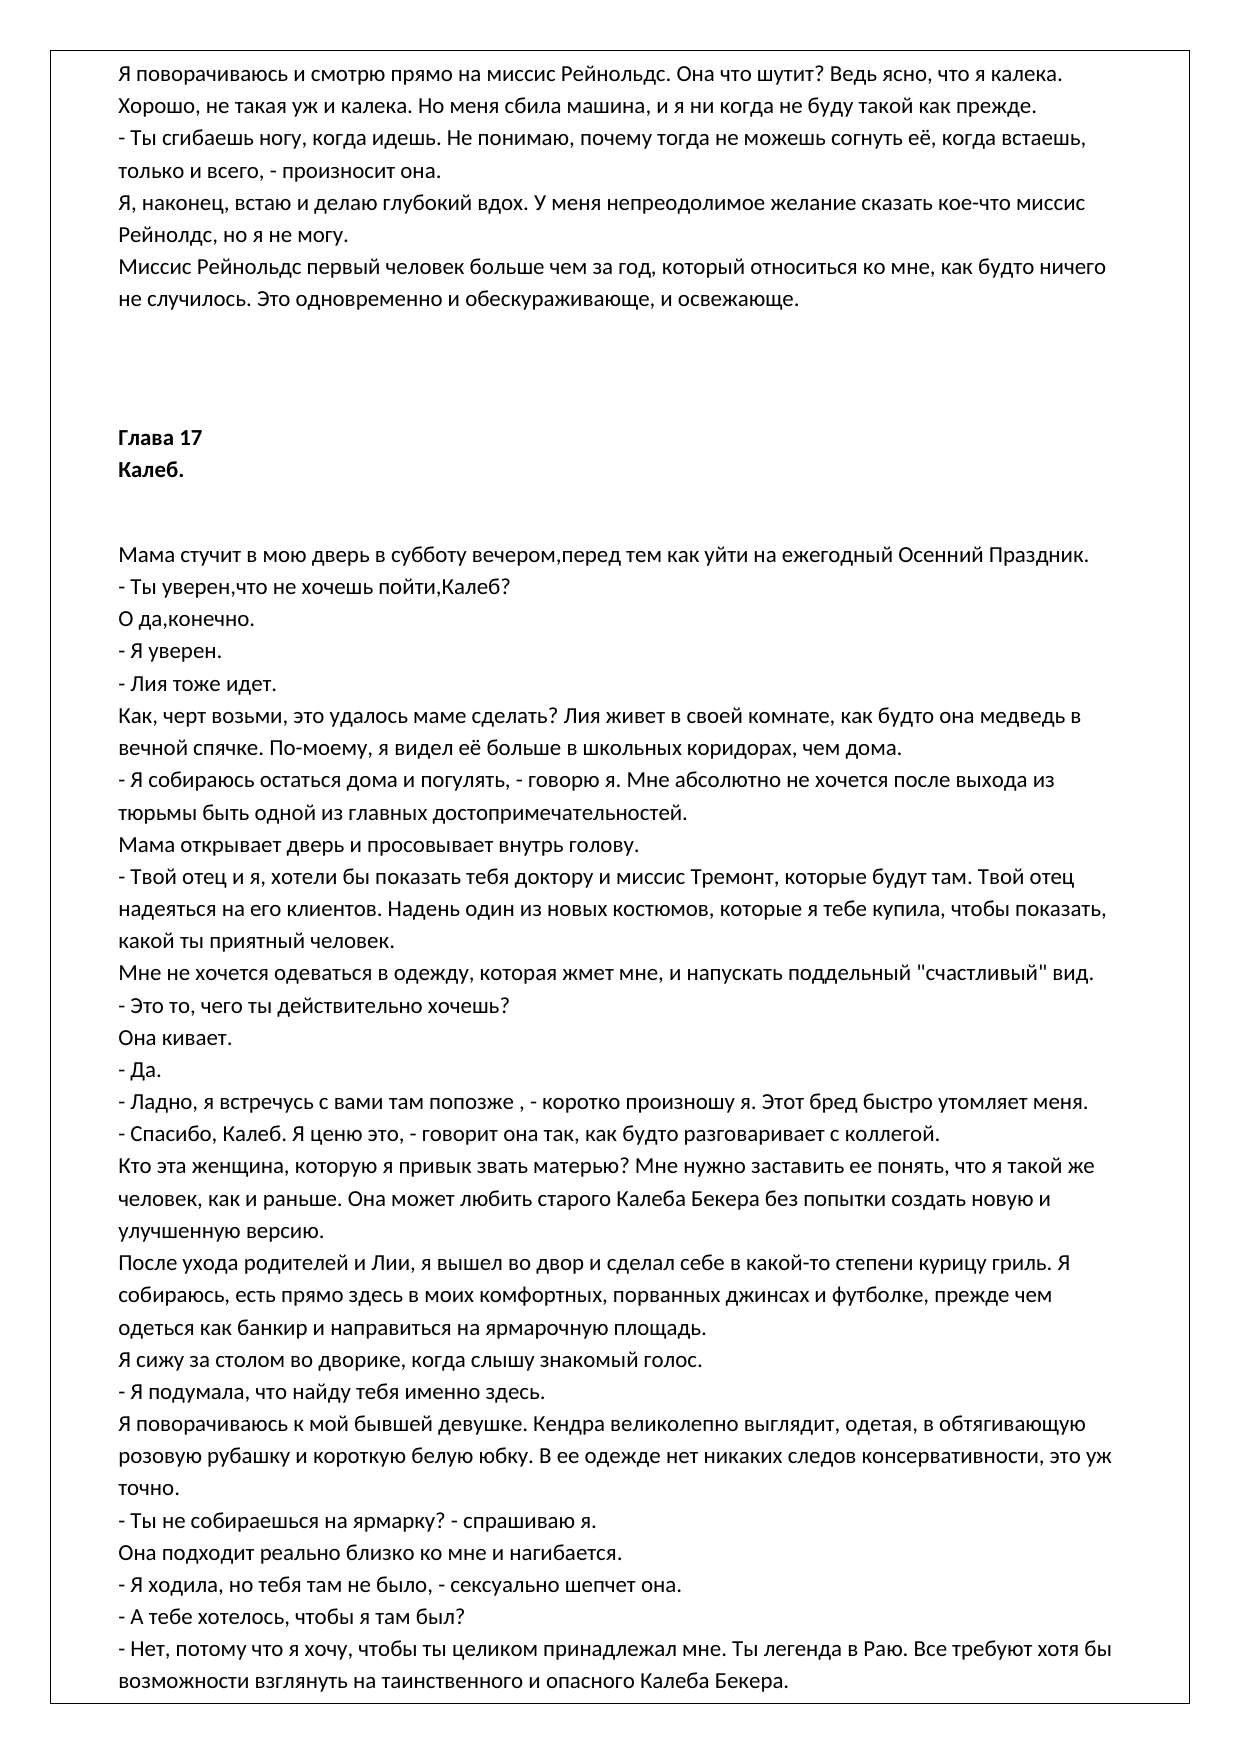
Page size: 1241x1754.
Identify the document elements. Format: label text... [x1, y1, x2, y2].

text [118, 508, 1122, 1695]
text Глава 17 Калеб. [118, 423, 1122, 483]
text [118, 59, 1122, 345]
